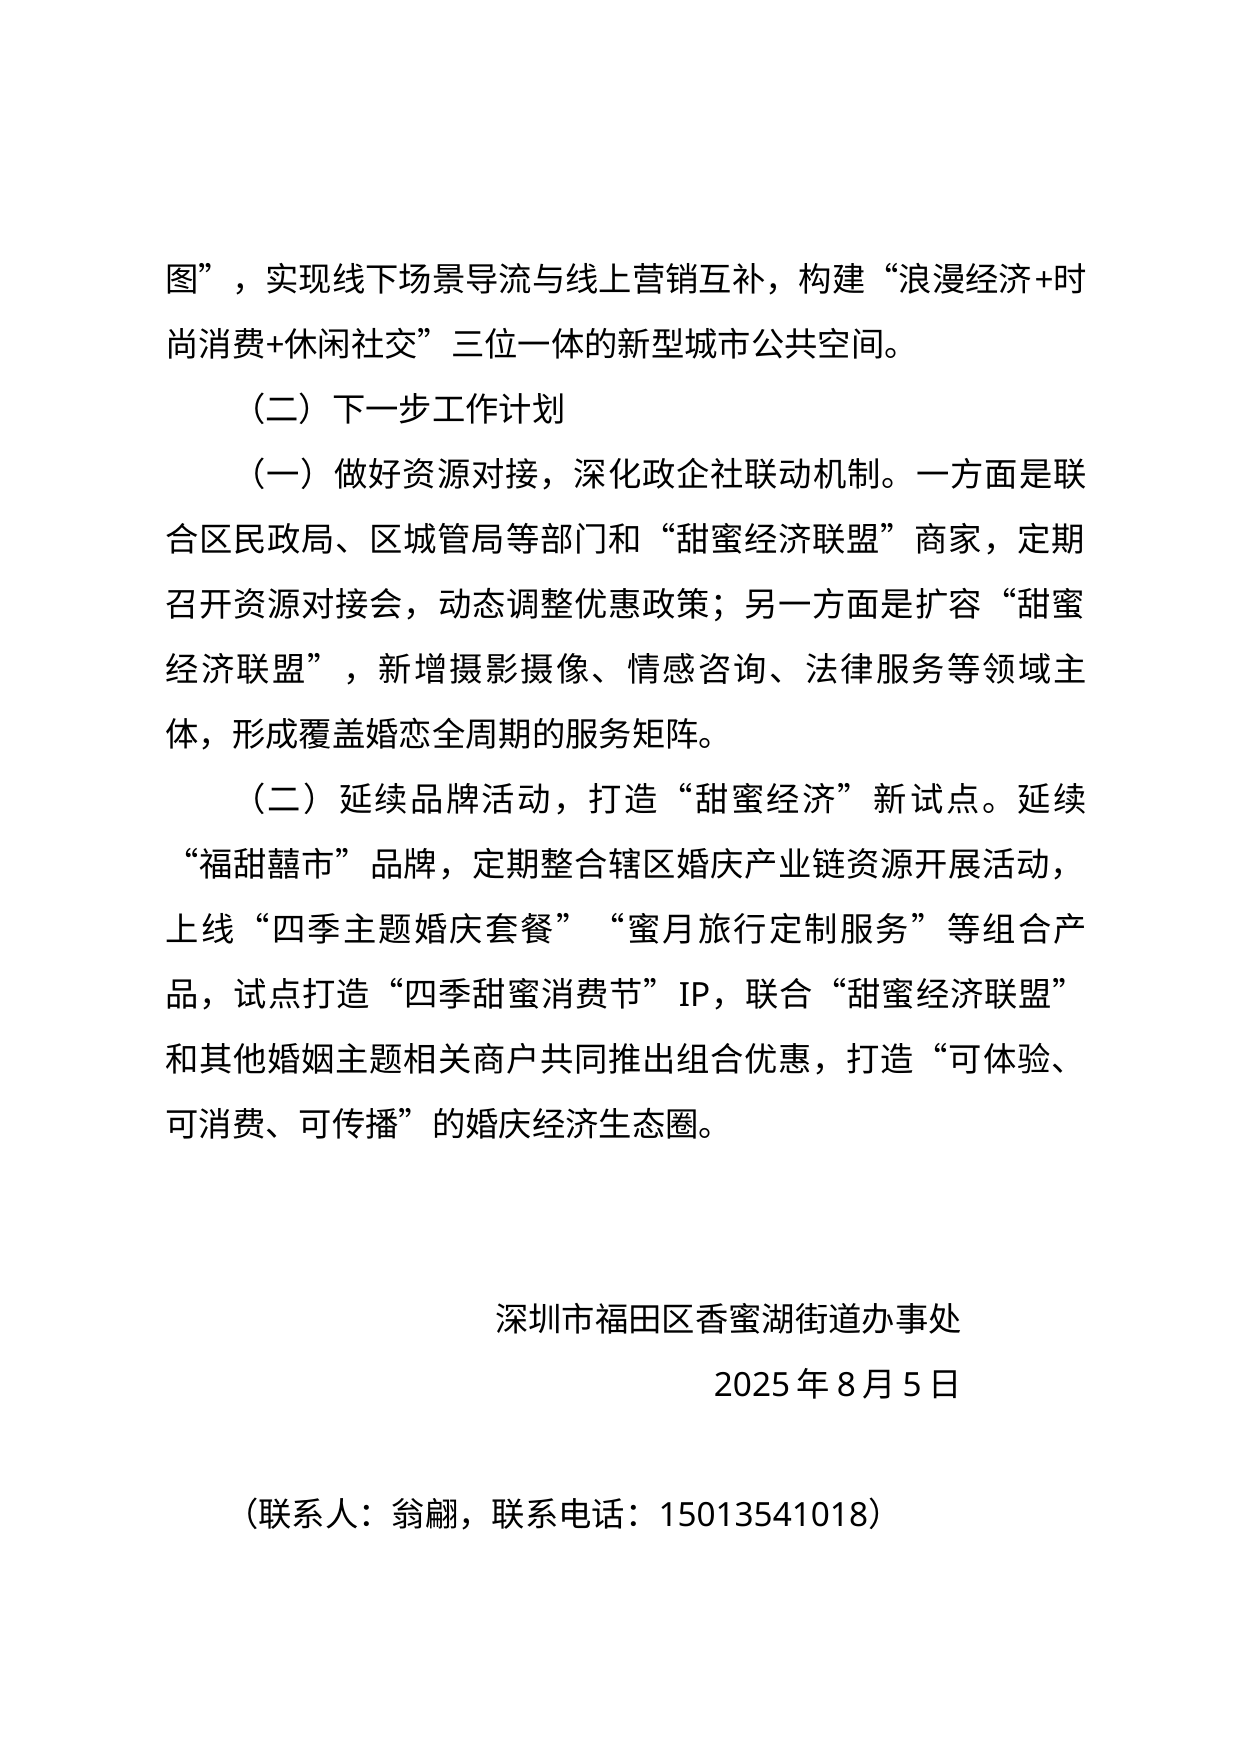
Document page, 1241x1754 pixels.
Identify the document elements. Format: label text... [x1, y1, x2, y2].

text 2025年8月5日 [165, 1350, 1087, 1415]
list （二）下一步工作计划 [165, 375, 1087, 440]
list （二）延续品牌活动，打造“甜蜜经济”新试点。延续“福甜囍市”品牌，定期整合辖区婚庆产业链资源开展活动，上线“四季主题婚庆套餐”“蜜月旅行定制服务”等组合产品，试点打造“四季甜蜜消费节”IP，联合“甜蜜经济联盟”和其他婚姻主题相关商户共同推出组合优惠，打造“可体验、可消费、可传播”的婚庆经济生态圈。 [165, 765, 1087, 1155]
text （联系人：翁翩，联系电话：15013541018） [165, 1480, 1087, 1545]
text 深圳市福田区香蜜湖街道办事处 [165, 1285, 1087, 1350]
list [165, 245, 1087, 375]
list （一）做好资源对接，深化政企社联动机制。一方面是联合区民政局、区城管局等部门和“甜蜜经济联盟”商家，定期召开资源对接会，动态调整优惠政策；另一方面是扩容“甜蜜经济联盟”，新增摄影摄像、情感咨询、法律服务等领域主体，形成覆盖婚恋全周期的服务矩阵。 [165, 440, 1087, 765]
